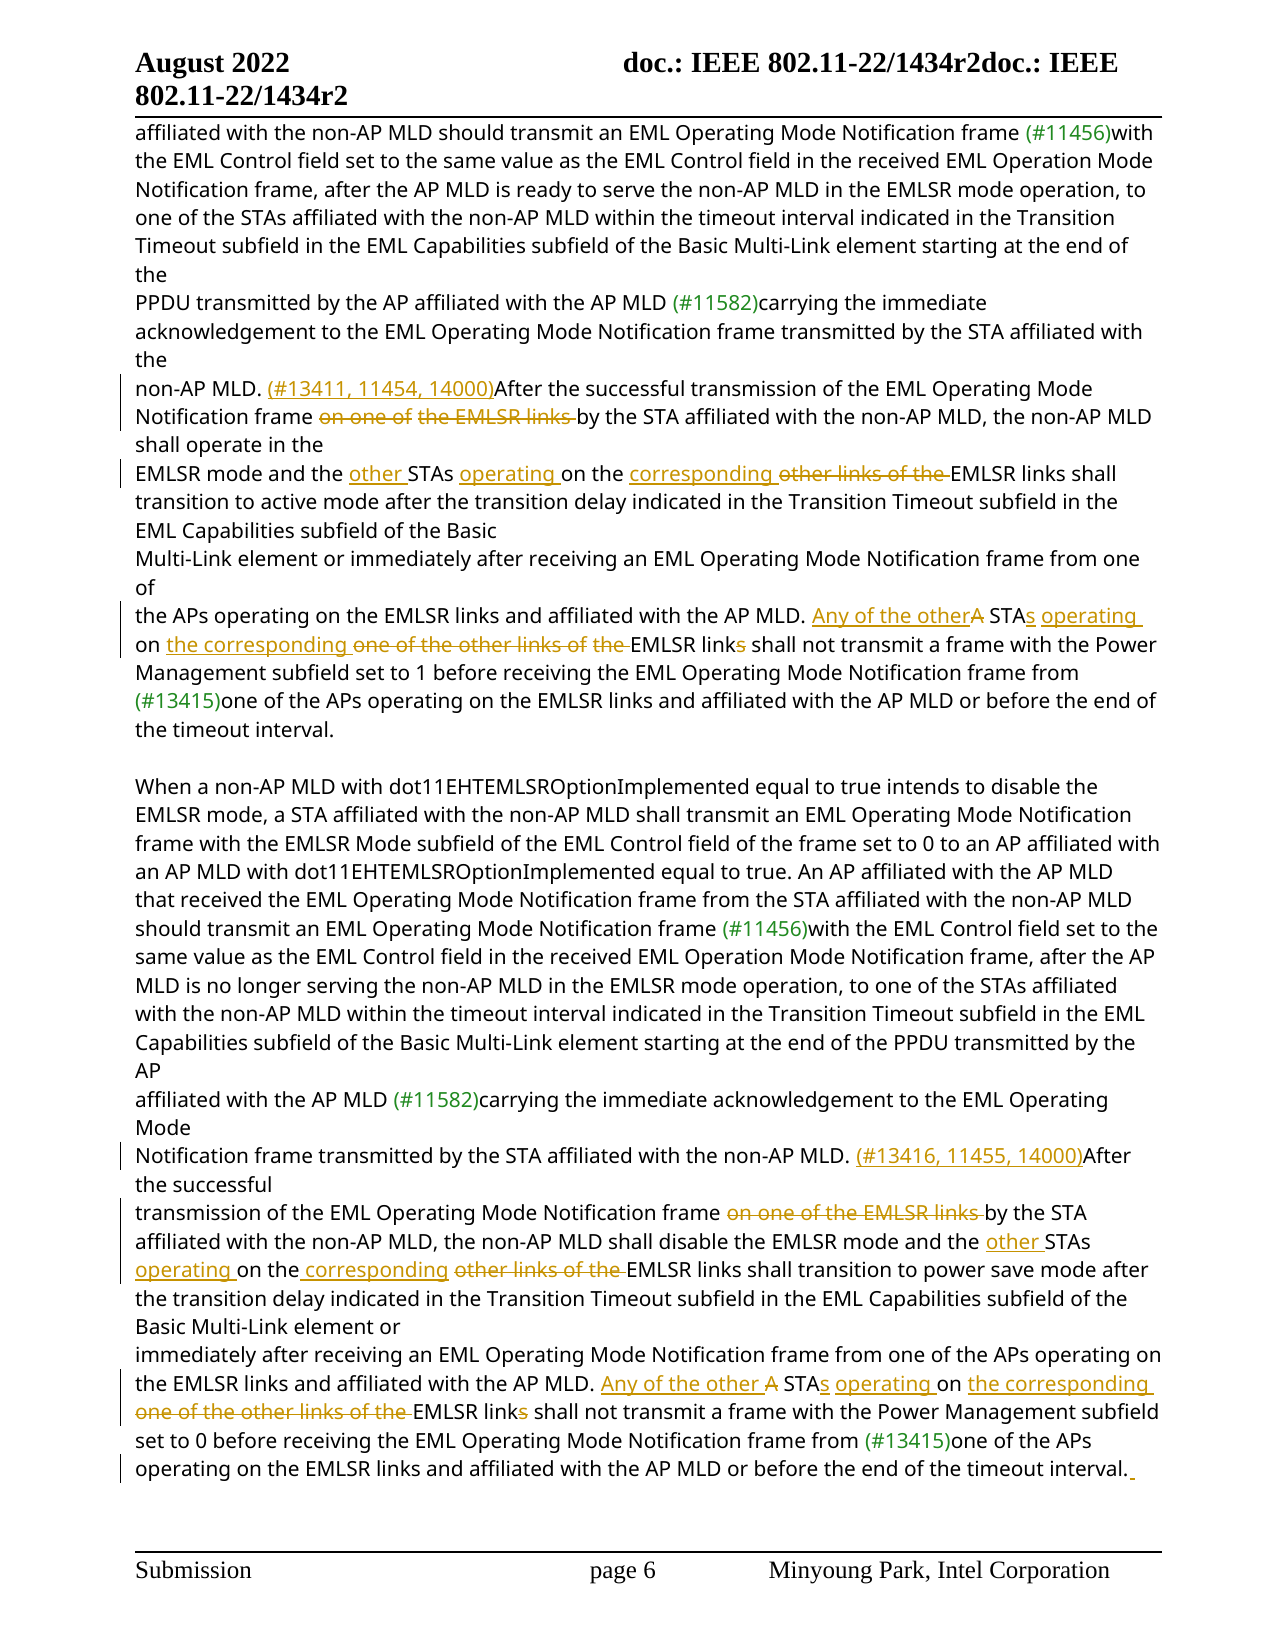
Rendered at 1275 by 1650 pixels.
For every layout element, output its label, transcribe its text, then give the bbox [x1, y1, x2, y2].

text When a non-AP MLD with dot11EHTEMLSROptionImplemented equal to true intends to disable the EMLSR mode, a STA affiliated with the non-AP MLD shall transmit an EML Operating Mode Notification frame with the EMLSR Mode subfield of the EML Control field of the frame set to 0 to an AP affiliated with an AP MLD with dot11EHTEMLSROptionImplemented equal to true. An AP affiliated with the AP MLD that received the EML Operating Mode Notification frame from the STA affiliated with the non-AP MLD should transmit an EML Operating Mode Notification frame (#11456)with the EML Control field set to the same value as the EML Control field in the received EML Operation Mode Notification frame, after the AP MLD is no longer serving the non-AP MLD in the EMLSR mode operation, to one of the STAs affiliated with the non-AP MLD within the timeout interval indicated in the Transition Timeout subfield in the EML Capabilities subfield of the Basic Multi-Link element starting at the end of the PPDU transmitted by the AP affiliated with the AP MLD (#11582)carrying the immediate acknowledgement to the EML Operating Mode Notification frame transmitted by the STA affiliated with the non-AP MLD. After the successful transmission of the EML Operating Mode Notification frame by the STA affiliated with the non-AP MLD, the non-AP MLD shall disable the EMLSR mode and the STAs on the EMLSR links shall transition to power save mode after the transition delay indicated in the Transition Timeout subfield in the EML Capabilities subfield of the Basic Multi-Link element or immediately after receiving an EML Operating Mode Notification frame from one of the APs operating on the EMLSR links and affiliated with the AP MLD. STA on EMLSR link shall not transmit a frame with the Power Management subfield set to 0 before receiving the EML Operating Mode Notification frame from (#13415)one of the APs operating on the EMLSR links and affiliated with the AP MLD or before the end of the timeout interval. [135, 772, 1162, 1483]
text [135, 118, 1162, 743]
